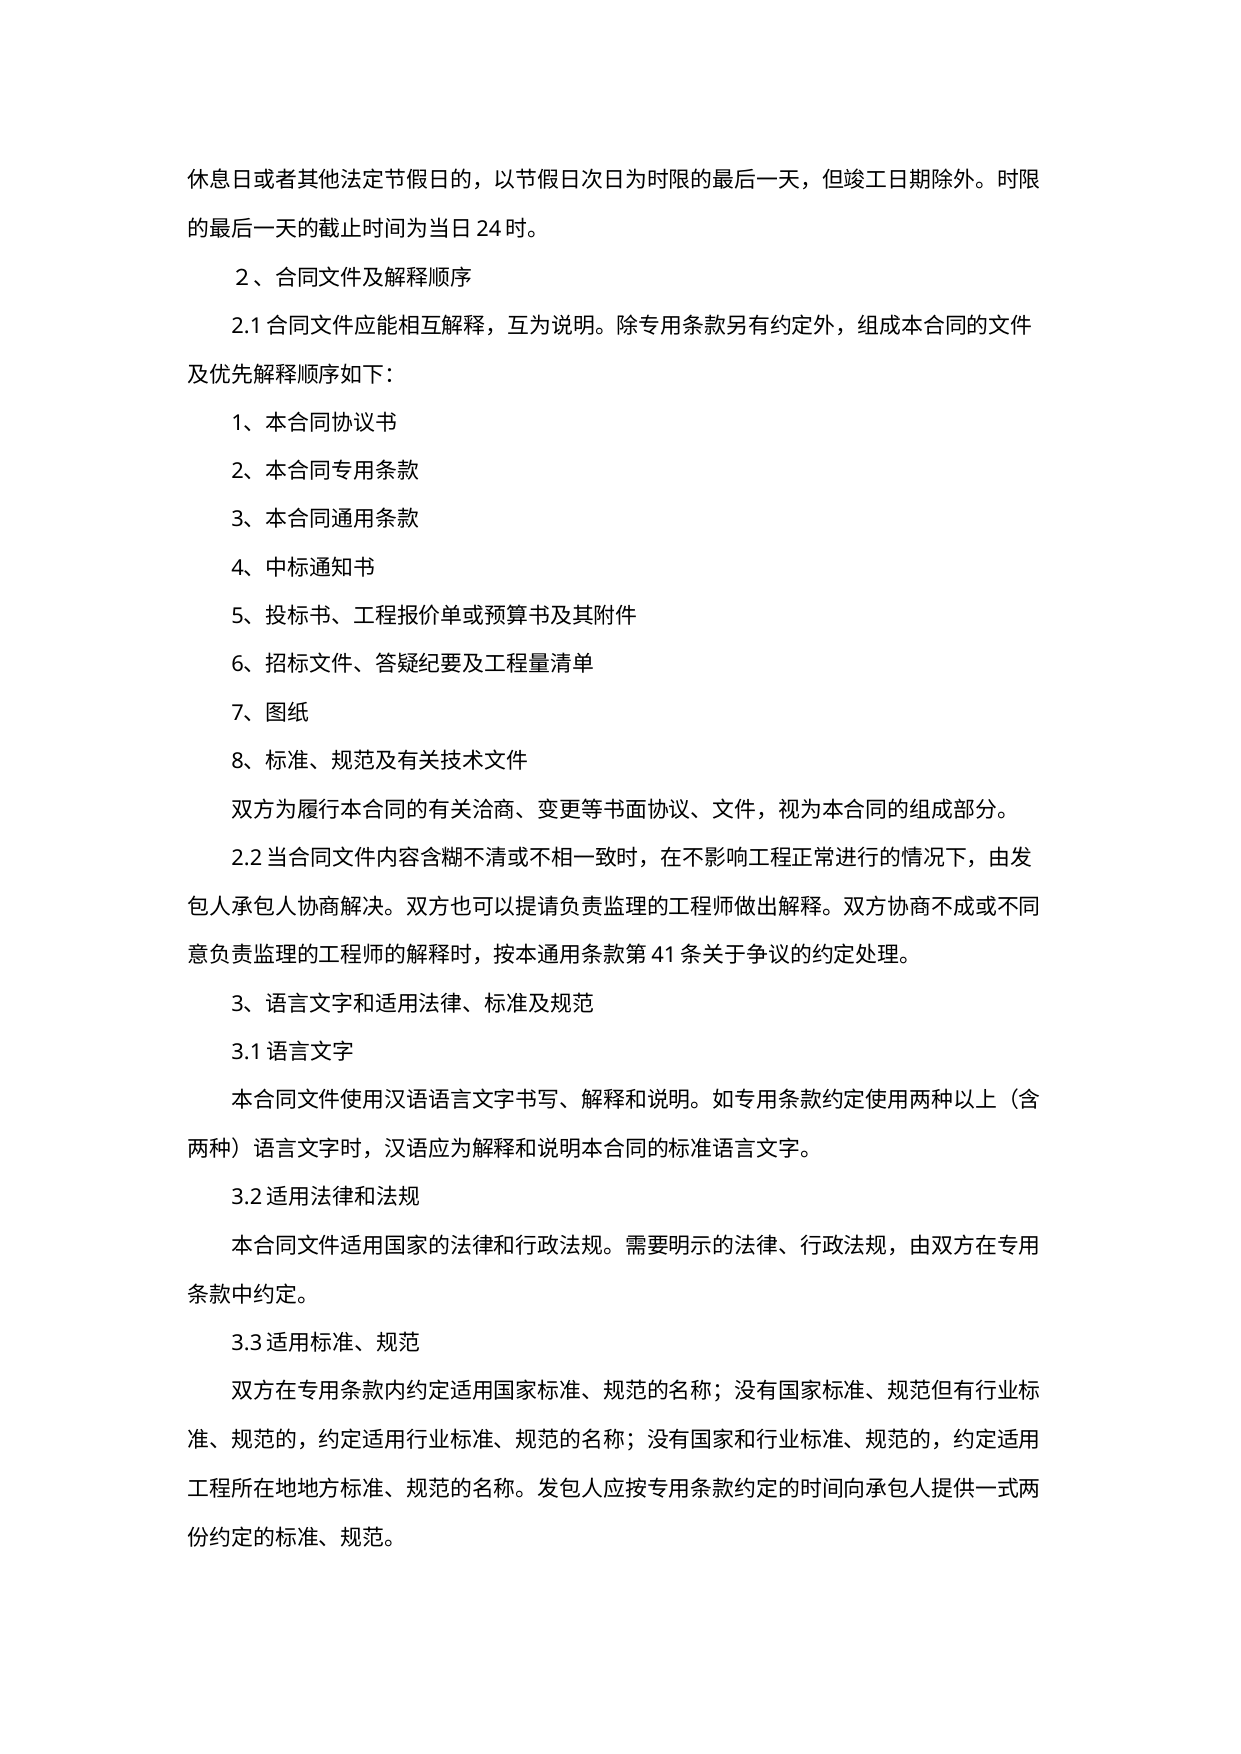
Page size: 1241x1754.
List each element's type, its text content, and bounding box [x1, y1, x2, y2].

text 本合同文件使用汉语语言文字书写、解释和说明。如专用条款约定使用两种以上（含两种）语言文字时，汉语应为解释和说明本合同的标准语言文字。 [187, 1082, 1053, 1163]
text 3.2适用法律和法规 [187, 1179, 1053, 1212]
text 2.2当合同文件内容含糊不清或不相一致时，在不影响工程正常进行的情况下，由发包人承包人协商解决。双方也可以提请负责监理的工程师做出解释。双方协商不成或不同意负责监理的工程师的解释时，按本通用条款第41条关于争议的约定处理。 [187, 839, 1053, 969]
text 双方在专用条款内约定适用国家标准、规范的名称；没有国家标准、规范但有行业标准、规范的，约定适用行业标准、规范的名称；没有国家和行业标准、规范的，约定适用工程所在地地方标准、规范的名称。发包人应按专用条款约定的时间向承包人提供一式两份约定的标准、规范。 [187, 1373, 1053, 1552]
text 1、本合同协议书 [187, 404, 1053, 437]
text 3、语言文字和适用法律、标准及规范 [187, 985, 1053, 1018]
text 4、中标通知书 [187, 549, 1053, 582]
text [187, 162, 1053, 243]
text 8、标准、规范及有关技术文件 [187, 743, 1053, 775]
text 3、本合同通用条款 [187, 501, 1053, 534]
text ２、合同文件及解释顺序 [187, 259, 1053, 292]
text 3.3适用标准、规范 [187, 1324, 1053, 1357]
text 7、图纸 [187, 694, 1053, 727]
text 本合同文件适用国家的法律和行政法规。需要明示的法律、行政法规，由双方在专用条款中约定。 [187, 1227, 1053, 1309]
text 3.1语言文字 [187, 1034, 1053, 1066]
text 5、投标书、工程报价单或预算书及其附件 [187, 598, 1053, 630]
text 6、招标文件、答疑纪要及工程量清单 [187, 646, 1053, 679]
text 双方为履行本合同的有关洽商、变更等书面协议、文件，视为本合同的组成部分。 [187, 791, 1053, 824]
text 2、本合同专用条款 [187, 453, 1053, 485]
text 2.1合同文件应能相互解释，互为说明。除专用条款另有约定外，组成本合同的文件及优先解释顺序如下： [187, 307, 1053, 389]
